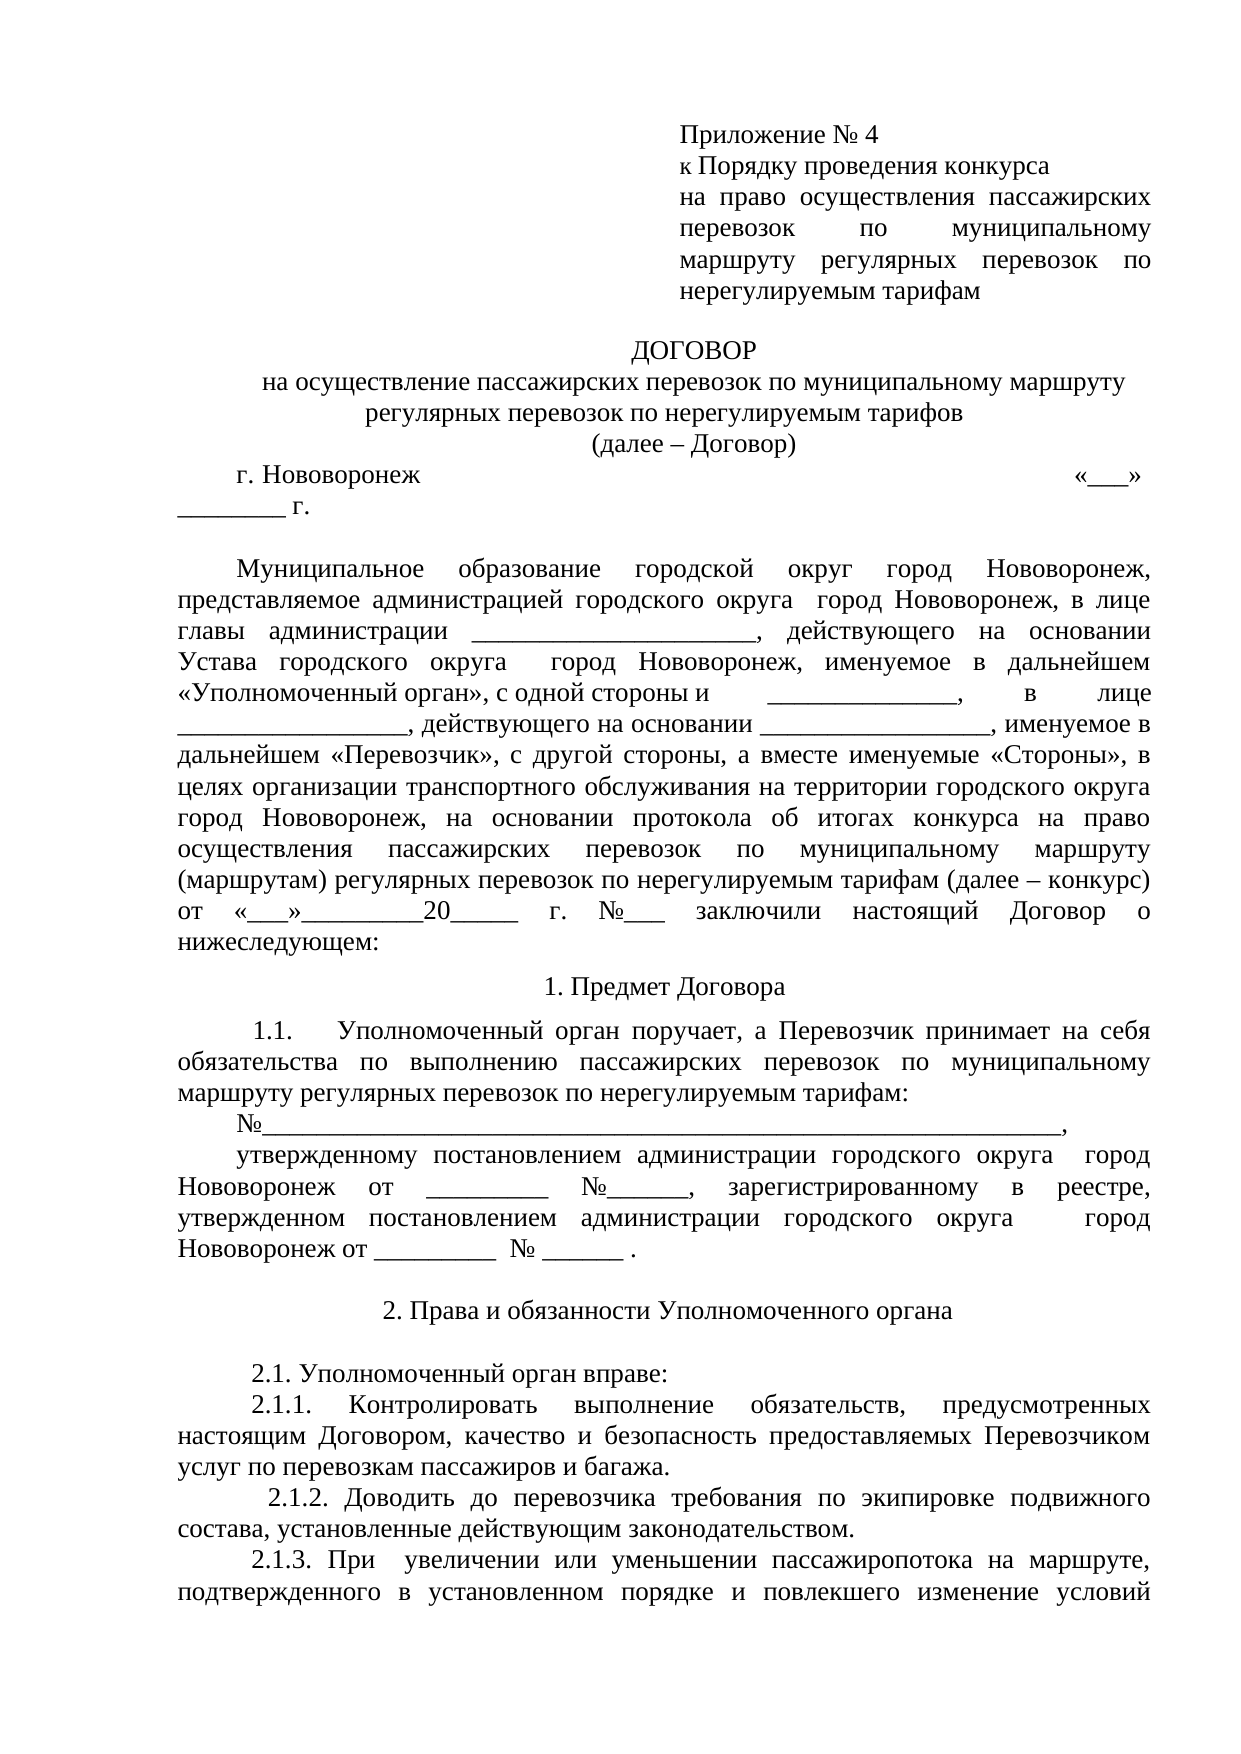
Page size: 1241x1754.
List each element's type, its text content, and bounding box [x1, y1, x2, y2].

text 2.1.1. Контролировать выполнение обязательств, предусмотренных настоящим Договором, качество и безопасность предоставляемых Перевозчиком услуг по перевозкам пассажиров и багажа. [177, 1388, 1152, 1481]
text 2. Права и обязанности Уполномоченного органа [177, 1294, 1152, 1326]
list №___________________________________________________________, [177, 1107, 1152, 1139]
text 1. Предмет Договора [177, 970, 1152, 1001]
list Уполномоченный орган поручает, а Перевозчик принимает на себя обязательства по выполнению пассажирских перевозок по муниципальному маршруту регулярных перевозок по нерегулируемым тарифам: [177, 1014, 1152, 1107]
text к Порядку проведения конкурса [679, 149, 1152, 180]
text ДОГОВОР [177, 334, 1152, 365]
text на право осуществления пассажирских перевозок по муниципальному маршруту регулярных перевозок по нерегулируемым тарифам [679, 180, 1152, 305]
text Муниципальное образование городской округ город Нововоронеж, представляемое администрацией городского округа город Нововоронеж, в лице главы администрации _____________________, действующего на основании Устава городского округа город Нововоронеж, именуемое в дальнейшем «Уполномоченный орган», с одной стороны и ______________, в лице _________________, действующего на основании _________________, именуемое в дальнейшем «Перевозчик», с другой стороны, а вместе именуемые «Стороны», в целях организации транспортного обслуживания на территории городского округа город Нововоронеж, на основании протокола об итогах конкурса на право осуществления пассажирских перевозок по муниципальному маршруту (маршрутам) регулярных перевозок по нерегулируемым тарифам (далее – конкурс) от «___»_________20_____ г. №___ заключили настоящий Договор о нижеследующем: [177, 552, 1152, 957]
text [177, 1543, 1152, 1606]
text на осуществление пассажирских перевозок по муниципальному маршруту регулярных перевозок по нерегулируемым тарифов [177, 365, 1152, 427]
list утвержденному постановлением администрации городского округа город Нововоронеж от _________ №______, зарегистрированному в реестре, утвержденном постановлением администрации городского округа город Нововоронеж от _________ № ______ . [177, 1139, 1152, 1263]
list 2.1. Уполномоченный орган вправе: [251, 1357, 1152, 1388]
text 2.1.2. Доводить до перевозчика требования по экипировке подвижного состава, установленные действующим законодательством. [177, 1481, 1152, 1543]
text г. Нововоронеж «___» ________ г. [177, 458, 1152, 521]
text (далее – Договор) [177, 427, 1152, 458]
text Приложение № 4 [679, 118, 1152, 149]
